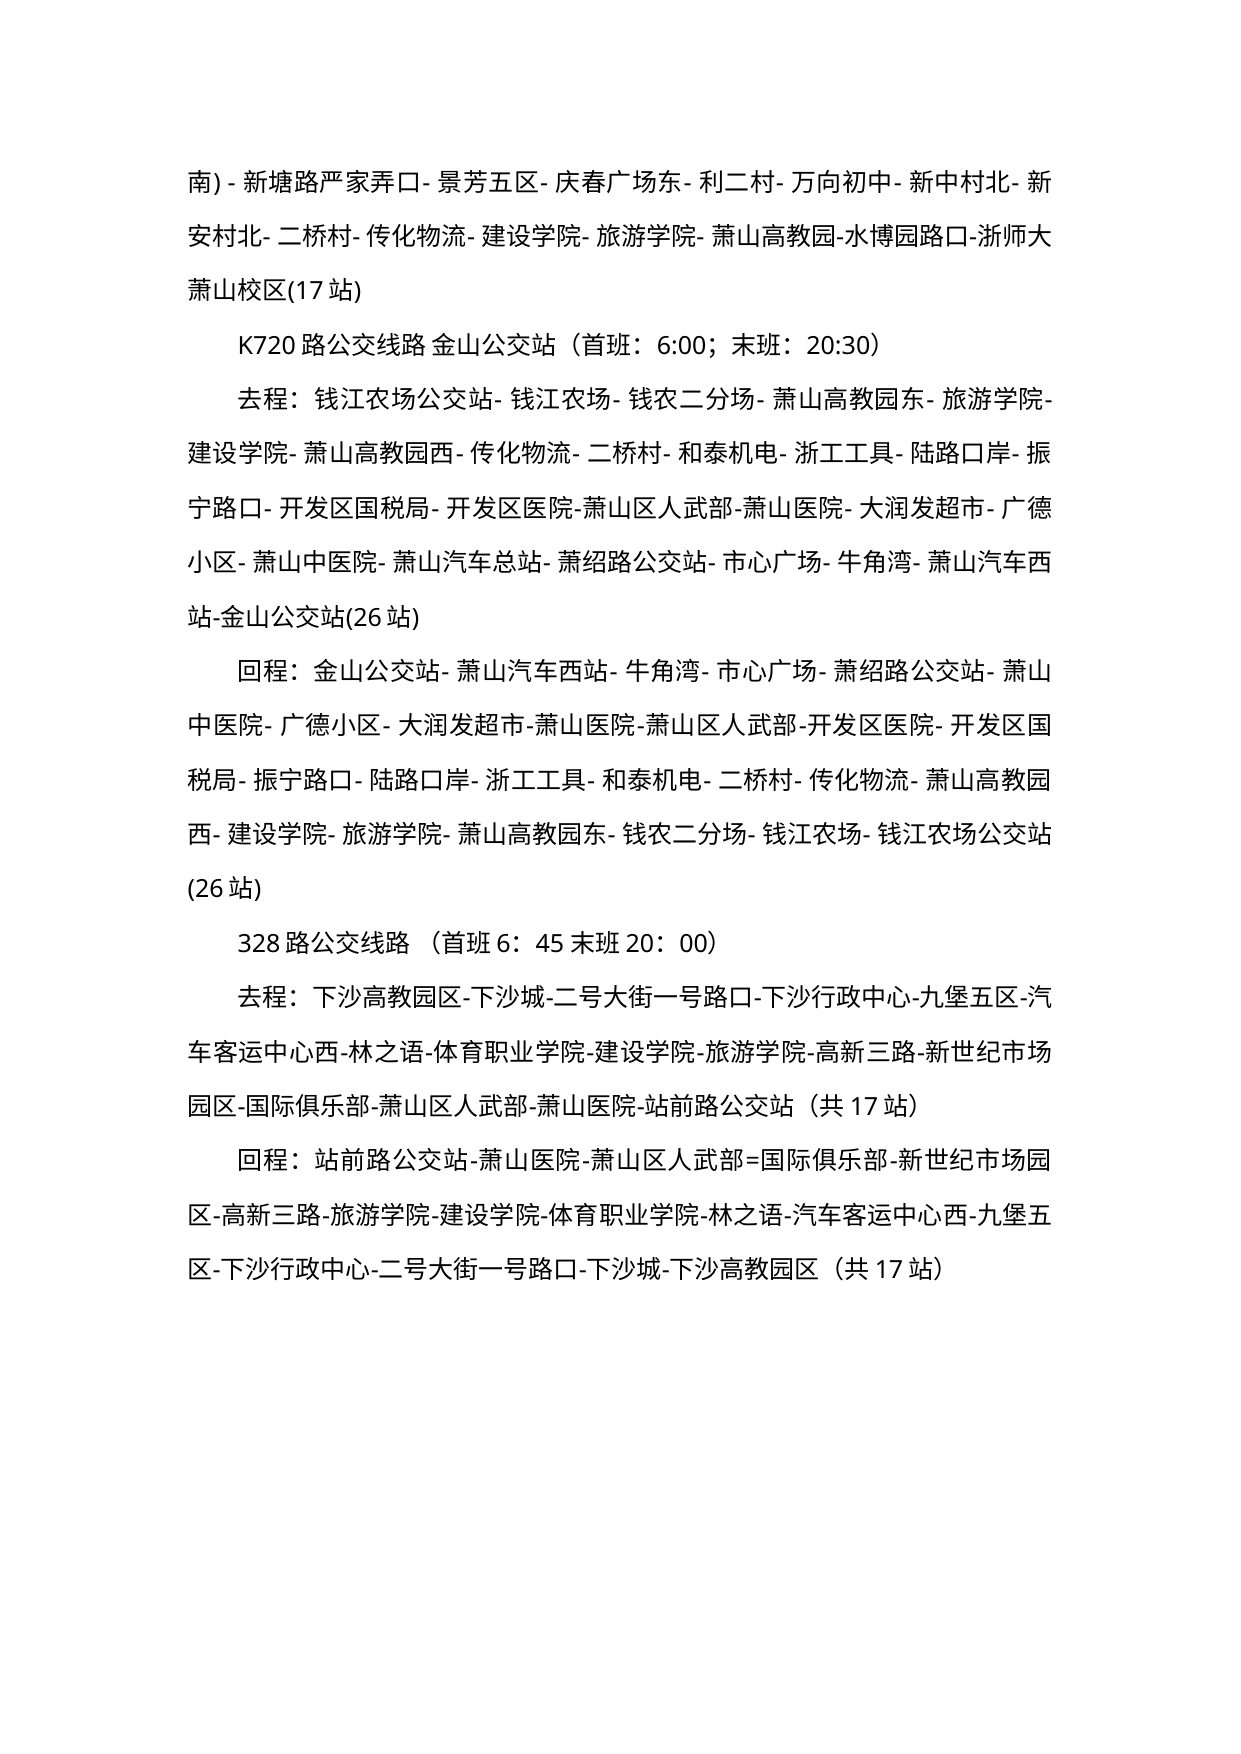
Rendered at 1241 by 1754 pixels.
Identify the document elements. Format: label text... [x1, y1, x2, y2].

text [187, 162, 1053, 307]
text 328路公交线路 （首班6：45 末班20：00） [187, 923, 1053, 959]
text K720路公交线路 金山公交站（首班：6:00；末班：20:30） [187, 325, 1053, 361]
text 去程：钱江农场公交站- 钱江农场- 钱农二分场- 萧山高教园东- 旅游学院- 建设学院- 萧山高教园西- 传化物流- 二桥村- 和泰机电- 浙工工具- 陆路口岸- 振宁路口- 开发区国税局- 开发区医院-萧山区人武部-萧山医院- 大润发超市- 广德小区- 萧山中医院- 萧山汽车总站- 萧绍路公交站- 市心广场- 牛角湾- 萧山汽车西站-金山公交站(26站) [187, 379, 1053, 633]
text 回程：站前路公交站-萧山医院-萧山区人武部=国际俱乐部-新世纪市场园区-高新三路-旅游学院-建设学院-体育职业学院-林之语-汽车客运中心西-九堡五区-下沙行政中心-二号大街一号路口-下沙城-下沙高教园区（共17站） [187, 1141, 1053, 1286]
text 回程：金山公交站- 萧山汽车西站- 牛角湾- 市心广场- 萧绍路公交站- 萧山中医院- 广德小区- 大润发超市-萧山医院-萧山区人武部-开发区医院- 开发区国税局- 振宁路口- 陆路口岸- 浙工工具- 和泰机电- 二桥村- 传化物流- 萧山高教园西- 建设学院- 旅游学院- 萧山高教园东- 钱农二分场- 钱江农场- 钱江农场公交站(26站) [187, 651, 1053, 905]
text 去程：下沙高教园区-下沙城-二号大街一号路口-下沙行政中心-九堡五区-汽车客运中心西-林之语-体育职业学院-建设学院-旅游学院-高新三路-新世纪市场园区-国际俱乐部-萧山区人武部-萧山医院-站前路公交站（共17站） [187, 978, 1053, 1123]
